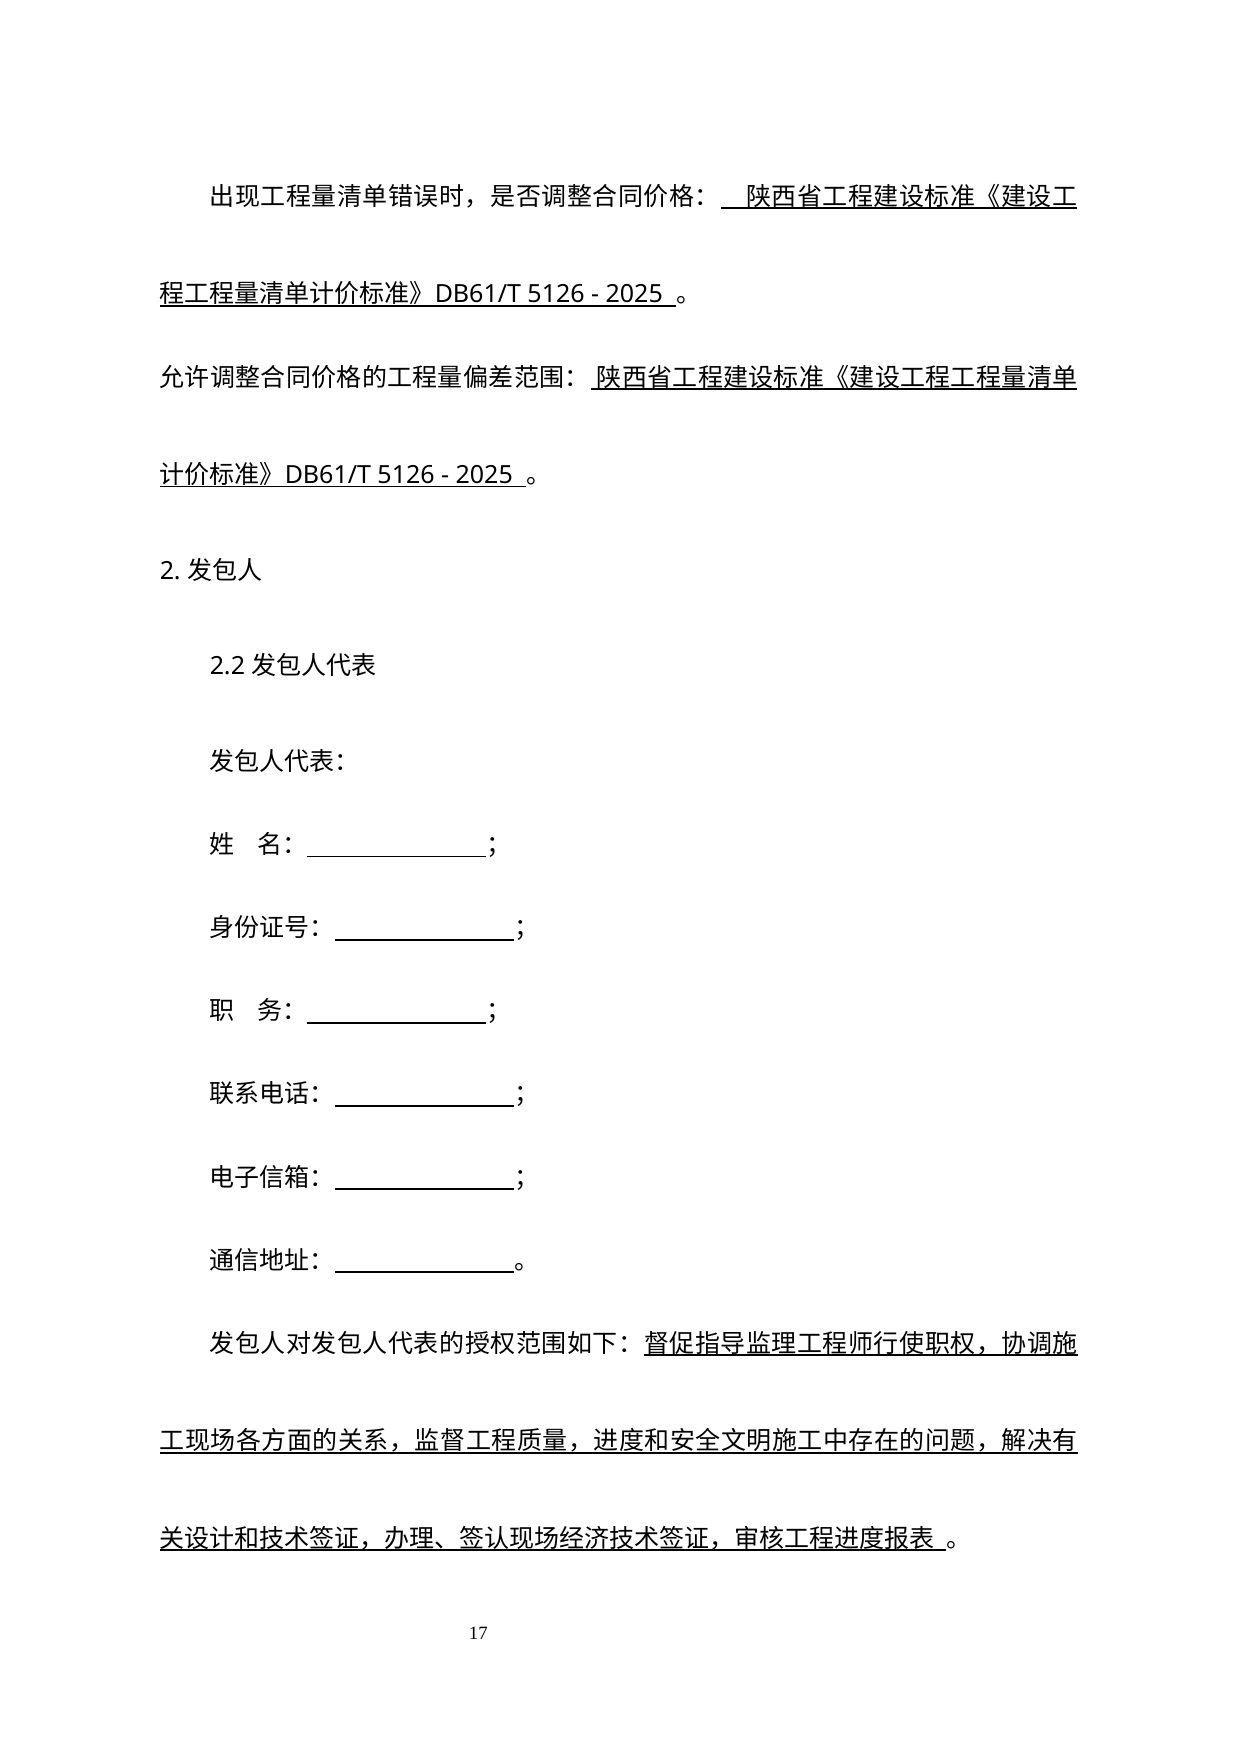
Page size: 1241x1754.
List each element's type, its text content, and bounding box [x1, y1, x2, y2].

text 允许调整合同价格的工程量偏差范围： 陕西省工程建设标准《建设工程工程量清单计价标准》DB61/T 5126 - 2025 。 [159, 343, 1078, 505]
text 姓 名： ； [159, 810, 1078, 875]
text 2.2 发包人代表 [159, 631, 1078, 696]
text 出现工程量清单错误时，是否调整合同价格： 陕西省工程建设标准《建设工程工程量清单计价标准》DB61/T 5126 - 2025 。 [159, 162, 1078, 324]
text 电子信箱： ； [159, 1143, 1078, 1208]
text 身份证号： ； [159, 893, 1078, 958]
text 职 务： ； [159, 976, 1078, 1041]
text 2. 发包人 [159, 536, 1078, 601]
text 发包人代表： [159, 727, 1078, 792]
text 发包人对发包人代表的授权范围如下：督促指导监理工程师行使职权，协调施工现场各方面的关系，监督工程质量，进度和安全文明施工中存在的问题，解决有关设计和技术签证，办理、签认现场经济技术签证，审核工程进度报表 。 [159, 1453, 1078, 1569]
text 通信地址： 。 [159, 1226, 1078, 1291]
text 联系电话： ； [159, 1059, 1078, 1124]
text 发包人对发包人代表的授权范围如下：督促指导监理工程师行使职权，协调施工现场各方面的关系，监督工程质量，进度和安全文明施工中存在的问题，解决有关设计和技术签证，办理、签认现场经济技术签证，审核工程进度报表 。 [159, 1309, 1078, 1452]
